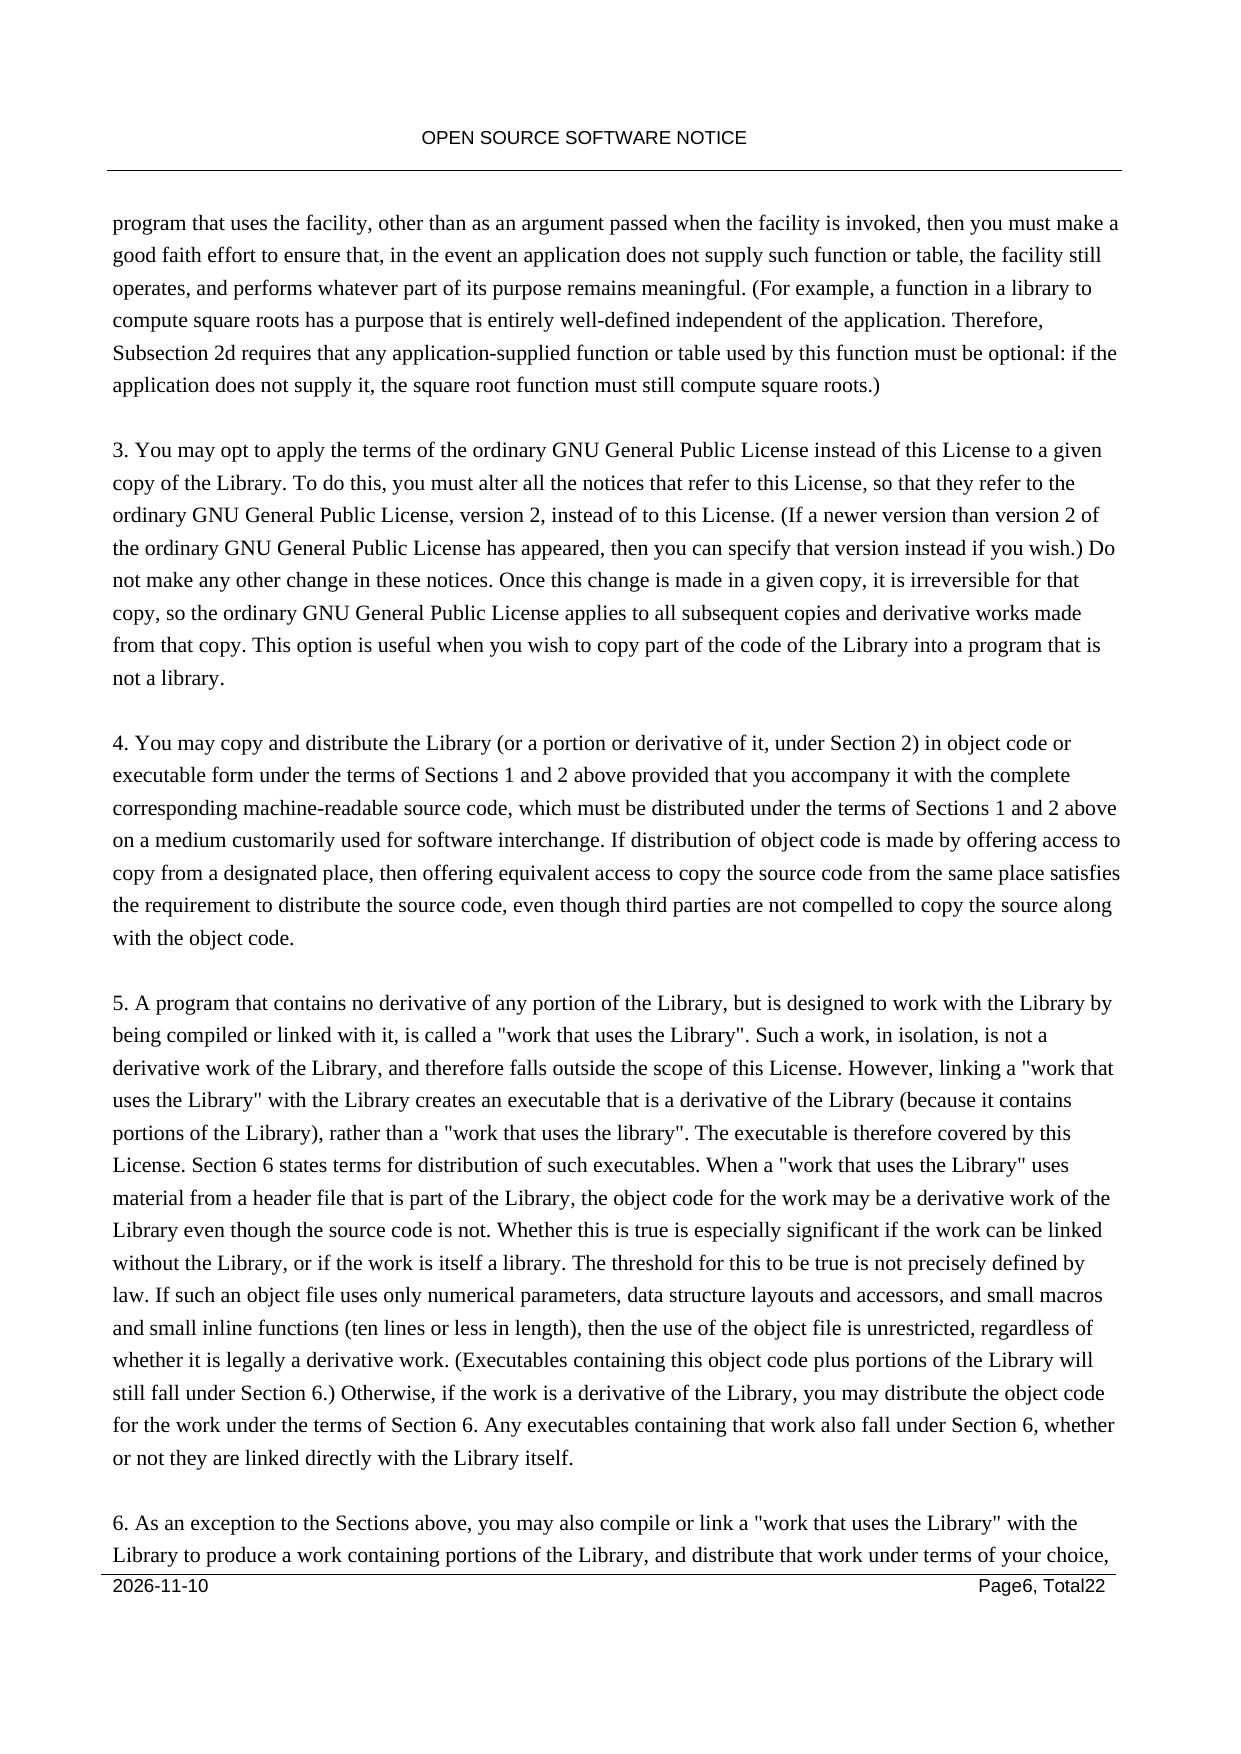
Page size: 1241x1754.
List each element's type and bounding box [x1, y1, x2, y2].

text [112, 206, 1128, 1571]
